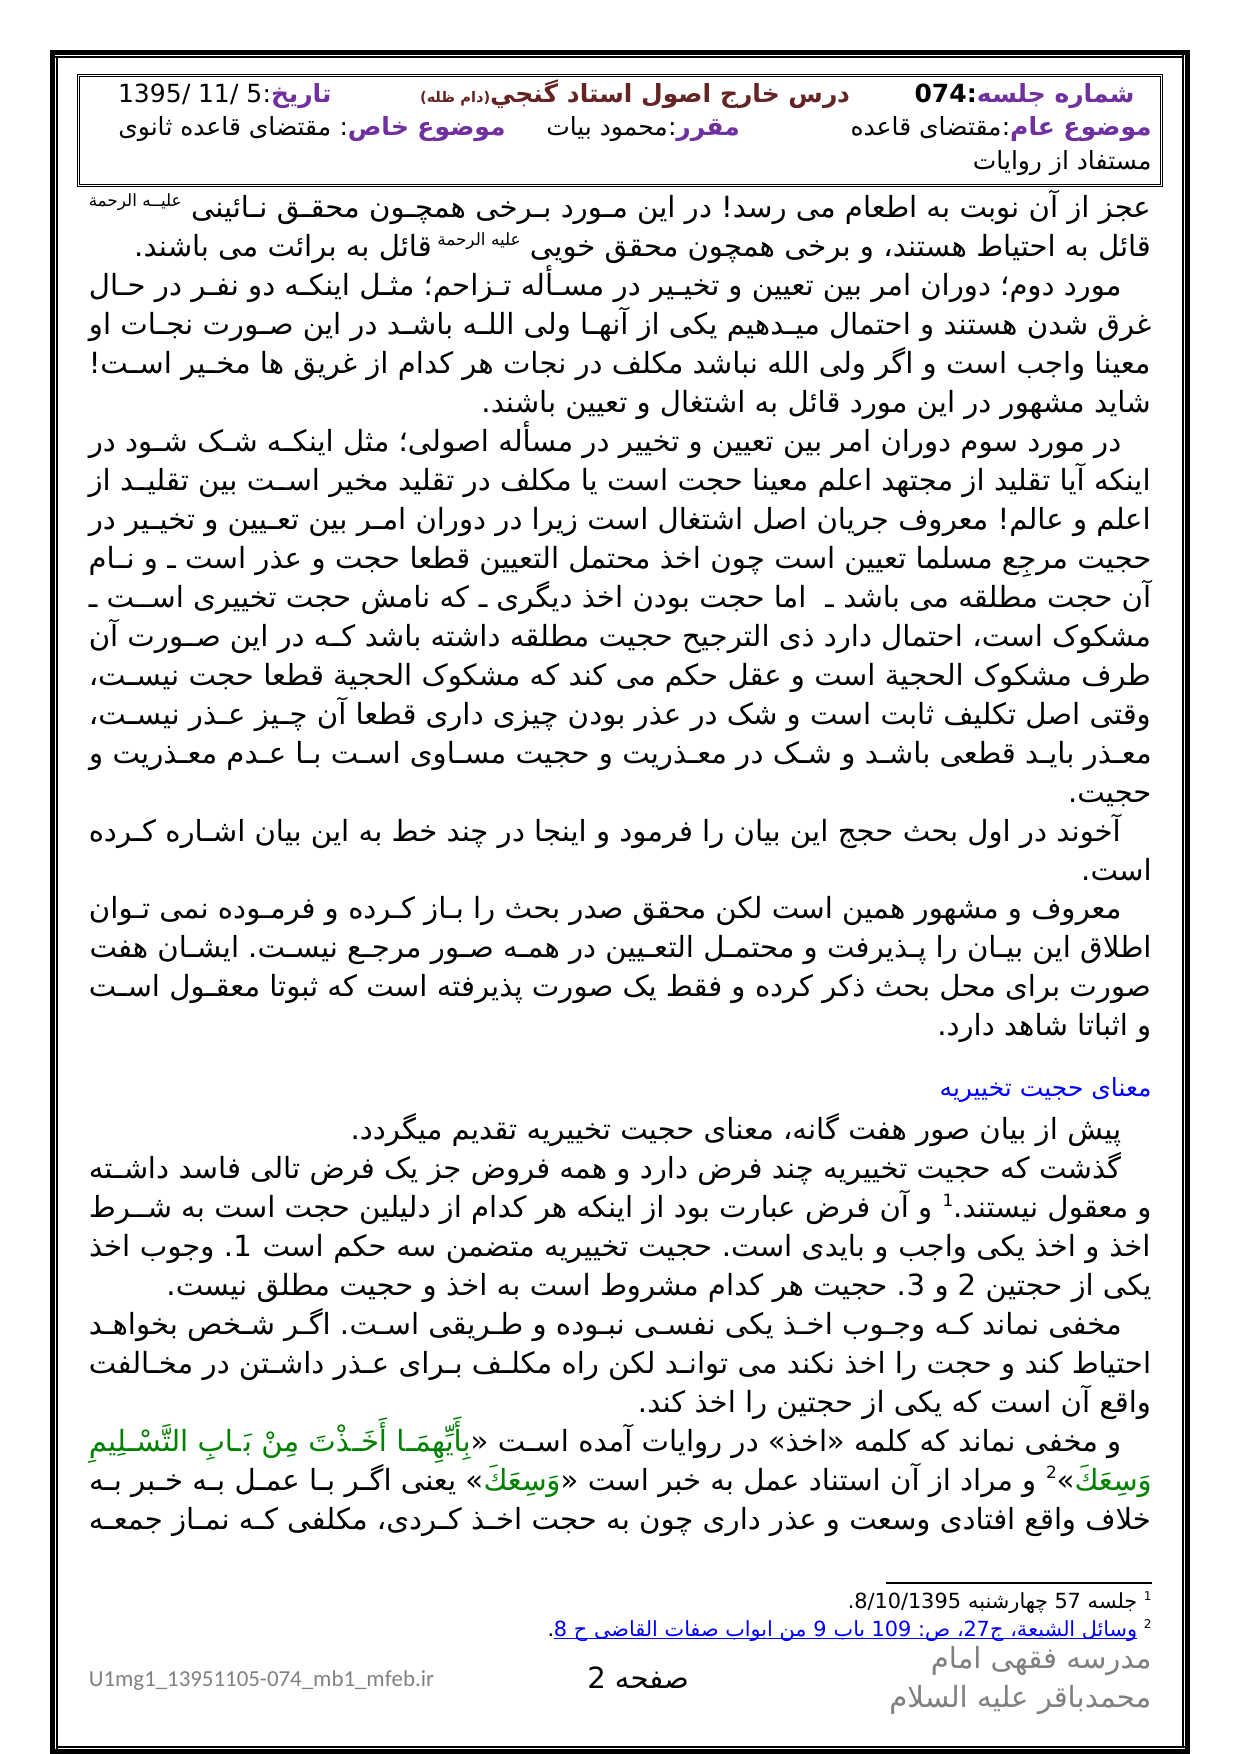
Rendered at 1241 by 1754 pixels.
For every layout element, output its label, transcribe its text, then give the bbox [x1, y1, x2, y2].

text در مورد سوم دوران امر بین تعیین و تخییر در مسأله اصولی؛ مثل اینکه شک شود در اینکه آیا تقلید از مجتهد اعلم معینا حجت است یا مکلف در تقلید مخیر است بین تقلید از اعلم و عالم! معروف جریان اصل اشتغال است زیرا در دوران امر بین تعیین و تخییر در حجیت مرجِع مسلما تعیین است چون اخذ محتمل التعیین قطعا حجت و عذر است ـ و نام آن حجت مطلقه می باشد ـ اما حجت بودن اخذ دیگری ـ که نامش حجت تخییری است ـ مشکوک است، احتمال دارد ذی الترجیح حجیت مطلقه داشته باشد که در این صورت آن طرف مشکوک الحجیة است و عقل حکم می کند که مشکوک الحجیة قطعا حجت نیست، وقتی اصل تکلیف ثابت است و شک در عذر بودن چیزی داری قطعا آن چیز عذر نیست، معذر باید قطعی باشد و شک در معذریت و حجیت مساوی است با عدم معذریت و حجیت. [89, 424, 1152, 809]
text مورد دوم؛ دوران امر بین تعیین و تخییر در مسأله تزاحم؛ مثل اینکه دو نفر در حال غرق شدن هستند و احتمال میدهیم یکی از آنها ولی الله باشد در این صورت نجات او معینا واجب است و اگر ولی الله نباشد مکلف در نجات هر کدام از غریق ها مخیر است! شاید مشهور در این مورد قائل به اشتغال و تعیین باشند. [89, 268, 1152, 419]
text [89, 1424, 1152, 1536]
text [89, 191, 1152, 263]
text گذشت که حجیت تخییریه چند فرض دارد و همه فروض جز یک فرض تالی فاسد داشته و معقول نیستند. و آن فرض عبارت بود از اینکه هر کدام از دلیلین حجت است به شرط اخذ و اخذ یکی واجب و بایدی است. حجیت تخییریه متضمن سه حکم است 1. وجوب اخذ یکی از حجتین 2 و 3. حجیت هر کدام مشروط است به اخذ و حجیت مطلق نیست. [89, 1151, 1152, 1302]
subtitle معنای حجیت تخییریه [89, 1073, 1152, 1102]
text مخفی نماند که وجوب اخذ یکی نفسی نبوده و طریقی است. اگر شخص بخواهد احتیاط کند و حجت را اخذ نکند می تواند لکن راه مکلف برای عذر داشتن در مخالفت واقع آن است که یکی از حجتین را اخذ کند. [89, 1307, 1152, 1419]
text پیش از بیان صور هفت گانه، معنای حجیت تخییریه تقدیم میگردد. [89, 1112, 1152, 1146]
text آخوند در اول بحث حجج این بیان را فرمود و اینجا در چند خط به این بیان اشاره کرده است. [89, 814, 1152, 887]
text معروف و مشهور همین است لکن محقق صدر بحث را باز کرده و فرموده نمی توان اطلاق این بیان را پذیرفت و محتمل التعیین در همه صور مرجع نیست. ایشان هفت صورت برای محل بحث ذکر کرده و فقط یک صورت پذیرفته است که ثبوتا معقول است و اثباتا شاهد دارد. [89, 892, 1152, 1043]
